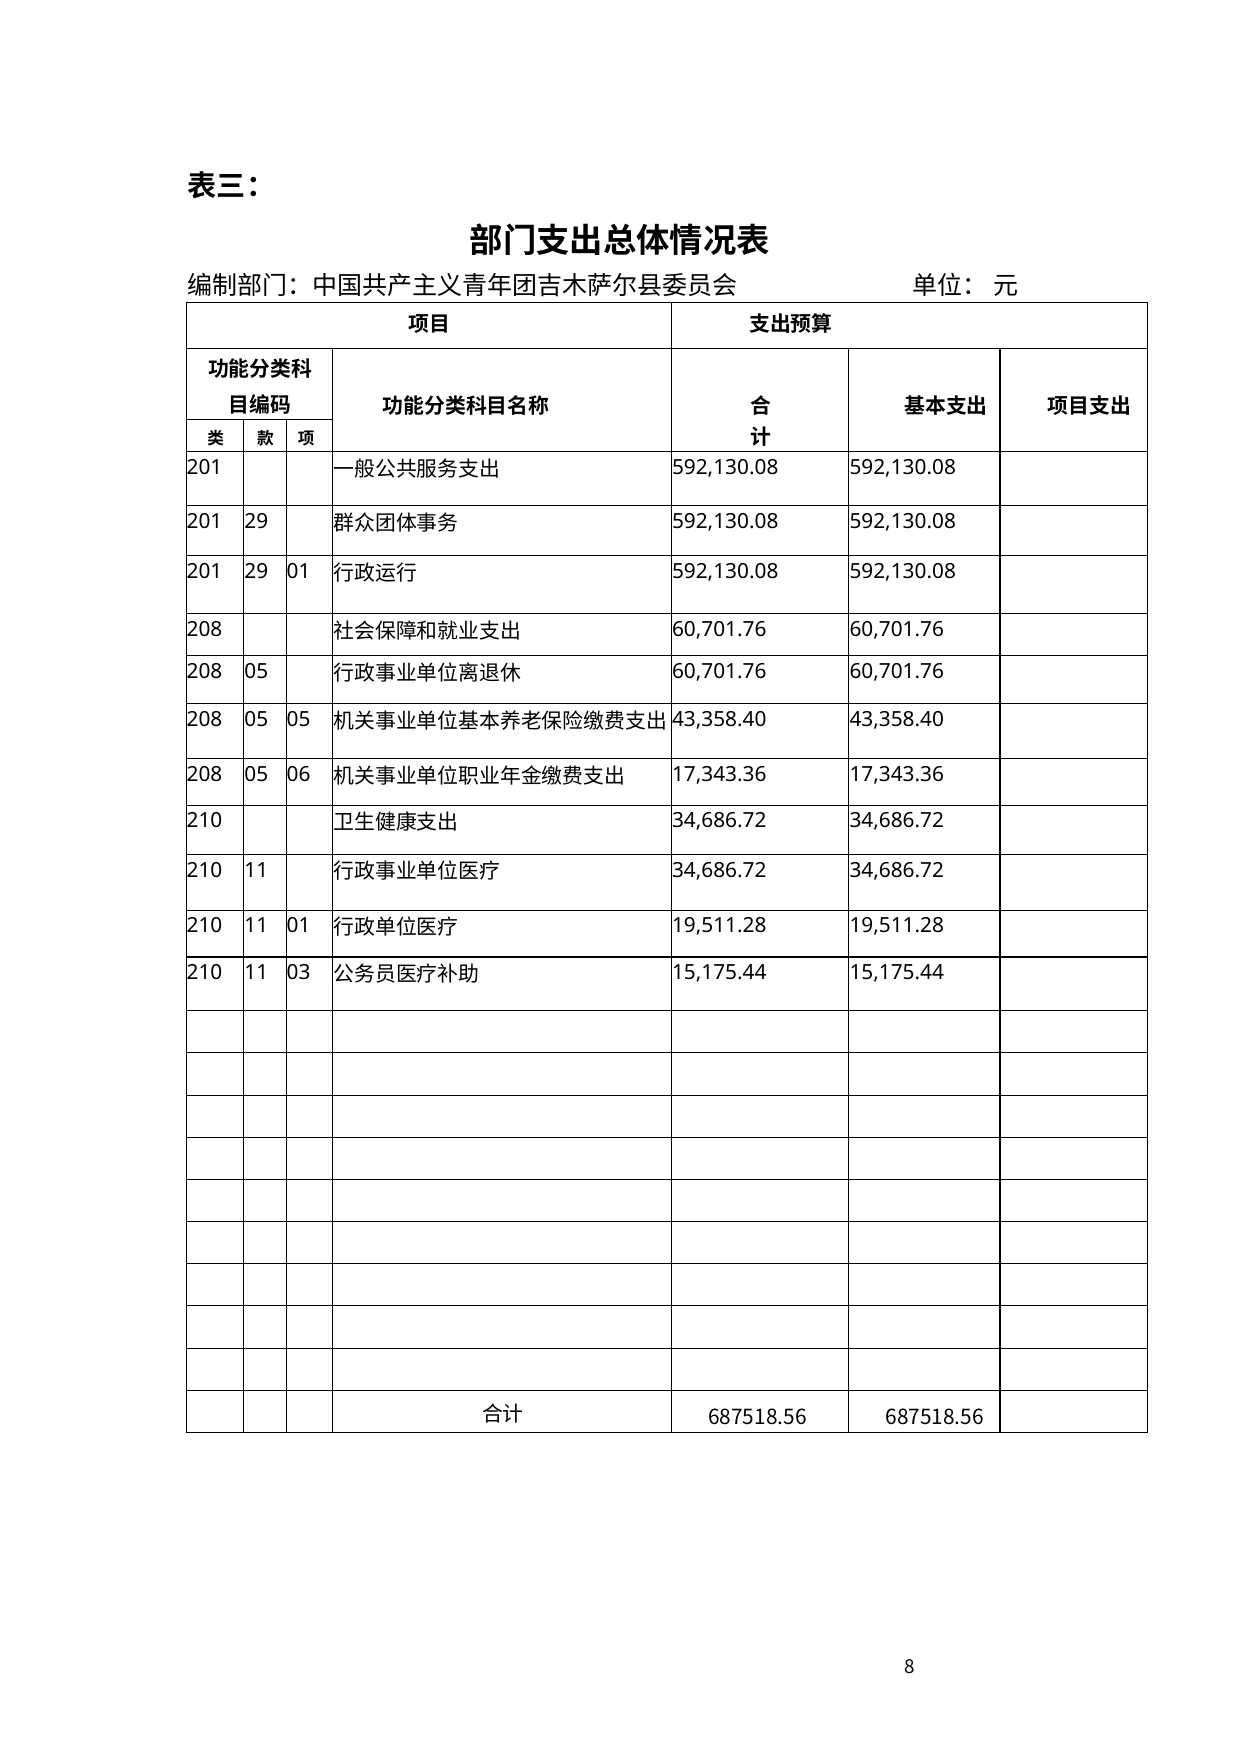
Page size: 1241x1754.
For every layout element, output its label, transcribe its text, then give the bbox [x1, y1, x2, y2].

table_cell 一般公共服务支出 [333, 452, 671, 505]
table_cell 行政运行 [333, 556, 671, 613]
table_cell 592,130.08 [849, 556, 999, 613]
table_cell 行政事业单位医疗 [333, 855, 671, 909]
table_cell 01 [287, 556, 332, 613]
table_cell 201 [187, 506, 243, 555]
table_cell 43,358.40 [849, 704, 999, 758]
table_cell [849, 1096, 999, 1137]
table_cell 公务员医疗补助 [333, 958, 671, 1010]
table_cell [187, 1391, 243, 1432]
table_cell 合计 [333, 1391, 671, 1432]
table_cell [849, 1053, 999, 1094]
table_cell [1001, 1180, 1147, 1221]
table_cell [287, 1349, 332, 1390]
table_cell 款 [244, 420, 286, 451]
table_cell 05 [287, 704, 332, 758]
table_cell 行政事业单位离退休 [333, 656, 671, 703]
table_cell 210 [187, 806, 243, 854]
table_cell [287, 855, 332, 909]
table_cell [1001, 704, 1147, 758]
table_cell [333, 1349, 671, 1390]
table_cell [287, 452, 332, 505]
table_cell [287, 1011, 332, 1052]
table_cell 60,701.76 [672, 614, 848, 655]
table_cell [287, 614, 332, 655]
table_cell [187, 1349, 243, 1390]
table_cell [244, 1180, 286, 1221]
table_cell 社会保障和就业支出 [333, 614, 671, 655]
table_cell 19,511.28 [672, 911, 848, 956]
table_cell [244, 1349, 286, 1390]
table_cell 基本支出 [849, 349, 999, 451]
table_cell 群众团体事务 [333, 506, 671, 555]
table_cell [244, 806, 286, 854]
table_cell 29 [244, 556, 286, 613]
table_cell 29 [244, 506, 286, 555]
table_cell [287, 1391, 332, 1432]
table_cell 03 [287, 958, 332, 1010]
table_cell 201 [187, 556, 243, 613]
table_cell 60,701.76 [672, 656, 848, 703]
table_cell 机关事业单位基本养老保险缴费支出 [333, 704, 671, 758]
table_cell [672, 1349, 848, 1390]
table_cell 行政单位医疗 [333, 911, 671, 956]
table_cell [187, 1011, 243, 1052]
table_cell [244, 1264, 286, 1305]
table_cell 05 [244, 759, 286, 804]
table_cell [333, 1222, 671, 1263]
table_cell [672, 1264, 848, 1305]
table_cell [849, 1306, 999, 1348]
table_cell [287, 1306, 332, 1348]
table_cell [244, 614, 286, 655]
table_cell 208 [187, 759, 243, 804]
table_cell 210 [187, 855, 243, 909]
table_cell 60,701.76 [849, 656, 999, 703]
text 编制部门：中国共产主义青年团吉木萨尔县委员会 单位： 元 [187, 265, 1205, 302]
table_cell [333, 1138, 671, 1179]
table_cell 19,511.28 [849, 911, 999, 956]
table_cell [849, 1011, 999, 1052]
table_cell 17,343.36 [672, 759, 848, 804]
table_cell 592,130.08 [849, 506, 999, 555]
table_header 支出预算 [672, 303, 1147, 348]
table_cell [333, 1306, 671, 1348]
table_cell [287, 1053, 332, 1094]
table_cell 208 [187, 614, 243, 655]
table_cell [287, 806, 332, 854]
table_cell 合计 [672, 349, 848, 451]
table_cell [187, 1138, 243, 1179]
table_cell [672, 1180, 848, 1221]
table_cell [1001, 1053, 1147, 1094]
table_cell [244, 1138, 286, 1179]
table_cell 592,130.08 [672, 452, 848, 505]
table_cell 类 [187, 420, 243, 451]
table_cell [1001, 759, 1147, 804]
table_cell [187, 1264, 243, 1305]
table_cell [244, 1391, 286, 1432]
text 表三： [187, 158, 1205, 206]
table_cell 201 [187, 452, 243, 505]
table_cell [672, 1053, 848, 1094]
table_cell [187, 1096, 243, 1137]
table_cell [187, 1180, 243, 1221]
table_cell 05 [244, 704, 286, 758]
table_cell [287, 506, 332, 555]
table_cell 592,130.08 [672, 506, 848, 555]
table_cell [333, 1096, 671, 1137]
table_cell [187, 1306, 243, 1348]
table_cell [1001, 556, 1147, 613]
table_cell 功能分类科 目编码 [187, 349, 332, 418]
table_cell 43,358.40 [672, 704, 848, 758]
table_cell [287, 1264, 332, 1305]
table_cell [849, 1349, 999, 1390]
table_cell 17,343.36 [849, 759, 999, 804]
table_cell [849, 1180, 999, 1221]
table_cell [333, 1180, 671, 1221]
table_cell 11 [244, 911, 286, 956]
table_cell 功能分类科目名称 [333, 349, 671, 451]
table_cell [1001, 452, 1147, 505]
table_cell [1001, 614, 1147, 655]
table_cell [1001, 1306, 1147, 1348]
table_cell 208 [187, 656, 243, 703]
table_cell 592,130.08 [672, 556, 848, 613]
table_cell [287, 1138, 332, 1179]
table_cell 210 [187, 958, 243, 1010]
table_cell [849, 1222, 999, 1263]
table_header 项目 [187, 303, 671, 348]
table_cell 210 [187, 911, 243, 956]
table_cell [244, 1306, 286, 1348]
table_cell [849, 1138, 999, 1179]
table_cell [1001, 1264, 1147, 1305]
table_cell [333, 1053, 671, 1094]
table_cell [187, 1053, 243, 1094]
table_cell [1001, 656, 1147, 703]
table_cell [1001, 1096, 1147, 1137]
table_cell 11 [244, 855, 286, 909]
table_cell [1001, 1391, 1147, 1432]
table_cell [1001, 958, 1147, 1010]
table_cell 01 [287, 911, 332, 956]
table_cell [333, 1011, 671, 1052]
table_cell [1001, 911, 1147, 956]
table_cell [244, 452, 286, 505]
table_cell 34,686.72 [672, 806, 848, 854]
table_cell [333, 1264, 671, 1305]
table_cell 687518.56 [849, 1391, 999, 1432]
table_cell [672, 1138, 848, 1179]
table_cell [244, 1053, 286, 1094]
table_cell [287, 1222, 332, 1263]
table_cell 208 [187, 704, 243, 758]
table_cell [1001, 1222, 1147, 1263]
table_cell [672, 1222, 848, 1263]
table_cell 项 [287, 420, 332, 451]
table_cell 34,686.72 [849, 806, 999, 854]
table_cell 34,686.72 [849, 855, 999, 909]
table_cell 机关事业单位职业年金缴费支出 [333, 759, 671, 804]
table_cell [287, 1096, 332, 1137]
subtitle 部门支出总体情况表 [469, 213, 1205, 262]
table_cell [244, 1096, 286, 1137]
table_cell [287, 1180, 332, 1221]
table_cell 11 [244, 958, 286, 1010]
table_cell [672, 1306, 848, 1348]
table_cell 项目支出 [1001, 349, 1147, 451]
table_cell [1001, 1349, 1147, 1390]
table_cell [244, 1011, 286, 1052]
table_cell [1001, 506, 1147, 555]
table_cell [244, 1222, 286, 1263]
table_cell [187, 1222, 243, 1263]
table_cell [849, 1264, 999, 1305]
table_cell 05 [244, 656, 286, 703]
table_cell [1001, 1011, 1147, 1052]
table_cell [672, 1096, 848, 1137]
table_cell [1001, 806, 1147, 854]
table_cell 卫生健康支出 [333, 806, 671, 854]
table_cell [1001, 1138, 1147, 1179]
table_cell 687518.56 [672, 1391, 848, 1432]
table_cell 60,701.76 [849, 614, 999, 655]
table_cell 15,175.44 [849, 958, 999, 1010]
table_cell 06 [287, 759, 332, 804]
table_cell [672, 1011, 848, 1052]
table_cell 592,130.08 [849, 452, 999, 505]
table_cell [1001, 855, 1147, 909]
table_cell 34,686.72 [672, 855, 848, 909]
table_cell 15,175.44 [672, 958, 848, 1010]
table_cell [287, 656, 332, 703]
